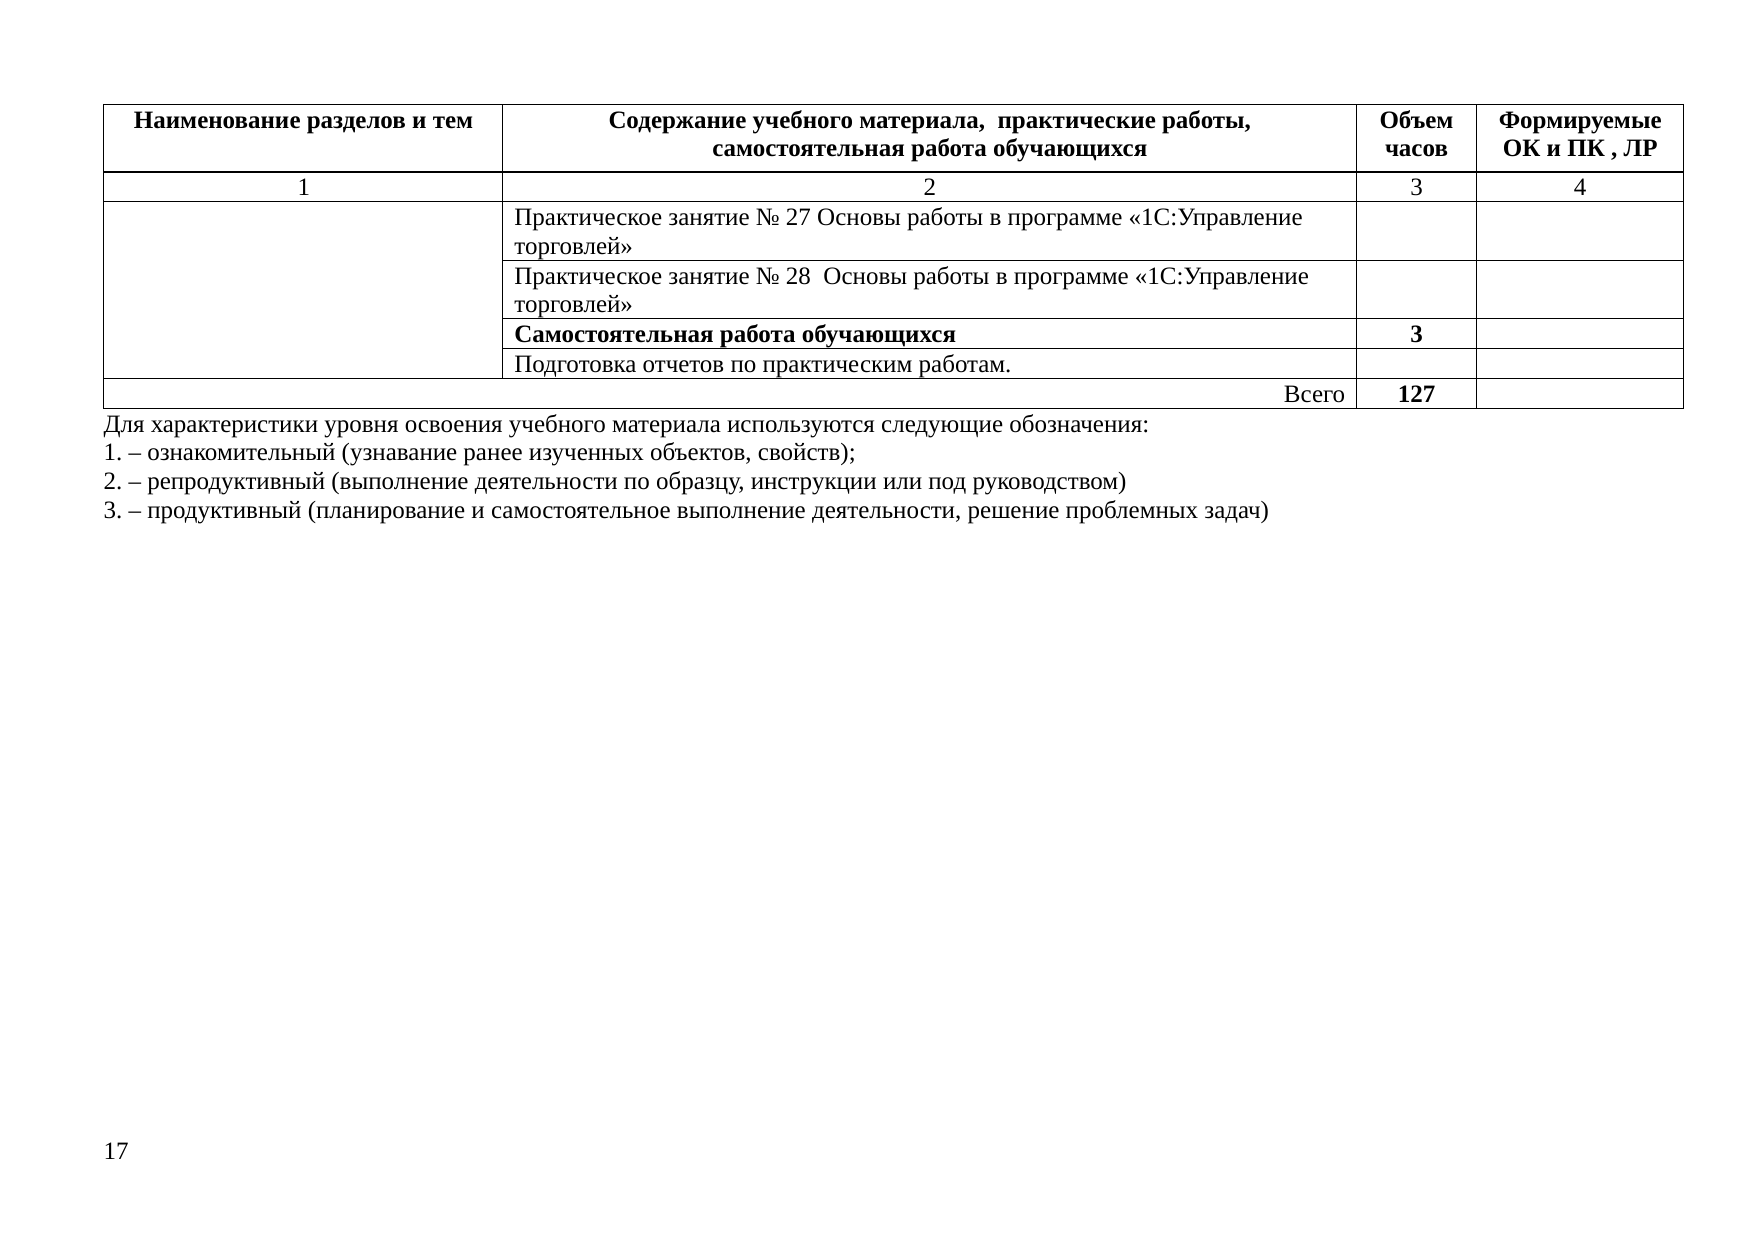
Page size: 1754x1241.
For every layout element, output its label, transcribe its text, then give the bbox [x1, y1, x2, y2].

table_cell 2 [503, 173, 1356, 201]
table_cell [1357, 349, 1476, 378]
table_cell [1357, 261, 1476, 318]
table_cell [1357, 202, 1476, 260]
table_cell 1 [104, 173, 502, 201]
table_cell Практическое занятие № 27 Основы работы в программе «1С:Управление торговлей» [503, 202, 1356, 260]
table_cell [1477, 379, 1683, 408]
table_cell Всего [104, 379, 1356, 408]
text 1. – ознакомительный (узнавание ранее изученных объектов, свойств); [103, 437, 1636, 466]
table_cell 127 [1357, 379, 1476, 408]
text 2. – репродуктивный (выполнение деятельности по образцу, инструкции или под руководством) [103, 466, 1636, 495]
table_cell [1477, 319, 1683, 348]
table_header Объем часов [1357, 105, 1476, 171]
table_cell [1477, 202, 1683, 260]
text 3. – продуктивный (планирование и самостоятельное выполнение деятельности, решение проблемных задач) [103, 495, 1636, 524]
table_cell Самостоятельная работа обучающихся [503, 319, 1356, 348]
table_cell 3 [1357, 173, 1476, 201]
table_cell Подготовка отчетов по практическим работам. [503, 349, 1356, 378]
table_header Наименование разделов и тем [104, 105, 502, 171]
table_cell 4 [1477, 173, 1683, 201]
table_cell [1477, 349, 1683, 378]
table_header Формируемые ОК и ПК , ЛР [1477, 105, 1683, 171]
table_cell 3 [1357, 319, 1476, 348]
table_cell [1477, 261, 1683, 318]
table_cell Практическое занятие № 28 Основы работы в программе «1С:Управление торговлей» [503, 261, 1356, 318]
table_header Содержание учебного материала, практические работы, самостоятельная работа обучающихся [503, 105, 1356, 171]
text Для характеристики уровня освоения учебного материала используются следующие обозначения: [103, 409, 1636, 437]
